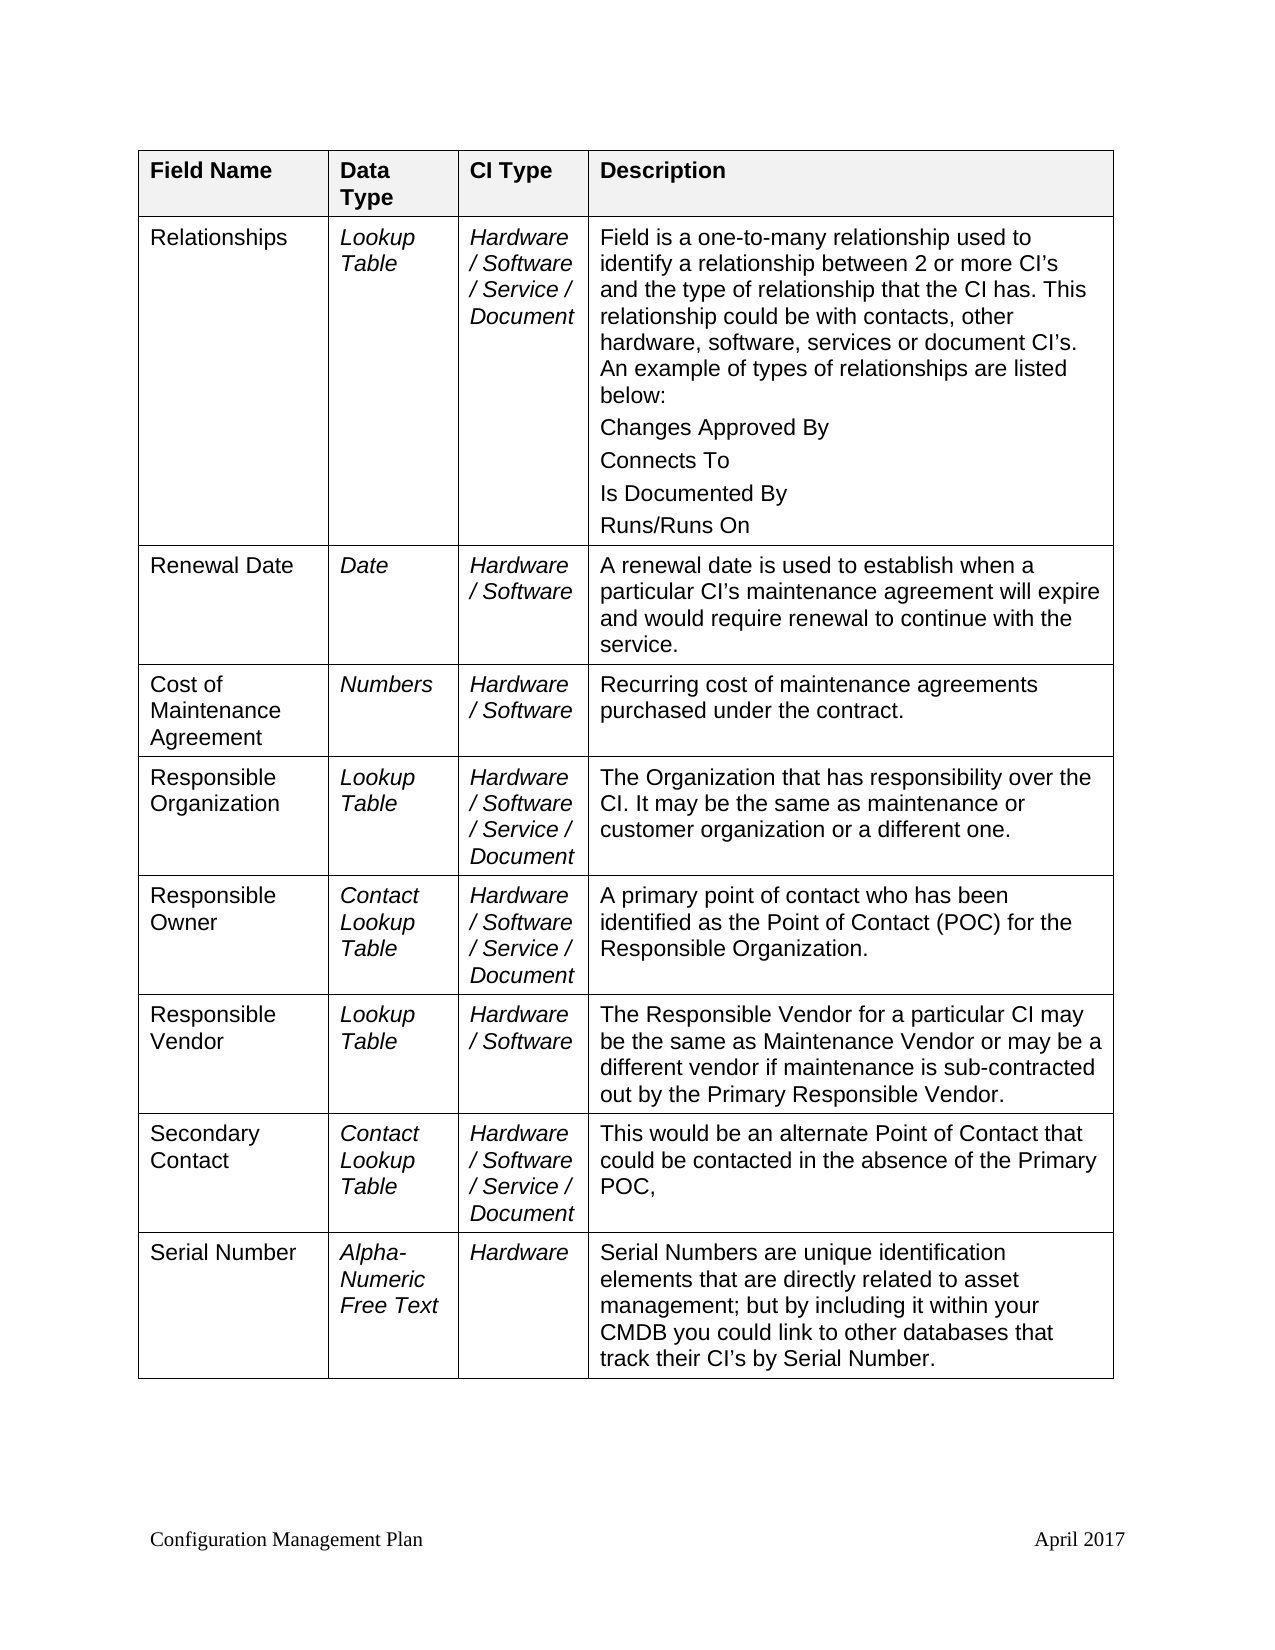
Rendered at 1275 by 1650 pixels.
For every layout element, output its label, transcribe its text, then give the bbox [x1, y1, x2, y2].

table_cell This would be an alternate Point of Contact that could be contacted in the absence of the Primary POC, [589, 1114, 1113, 1232]
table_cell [459, 217, 588, 545]
table_cell Responsible Vendor [139, 995, 328, 1113]
table_cell Hardware / Software / Service / Document [459, 1114, 588, 1232]
table_cell A primary point of contact who has been identified as the Point of Contact (POC) for the Responsible Organization. [589, 876, 1113, 994]
table_cell Lookup Table [329, 217, 458, 545]
table_cell Recurring cost of maintenance agreements purchased under the contract. [589, 665, 1113, 756]
table_header Description [589, 151, 1113, 216]
table_cell Relationships [139, 217, 328, 545]
table_cell The Responsible Vendor for a particular CI may be the same as Maintenance Vendor or may be a different vendor if maintenance is sub-contracted out by the Primary Responsible Vendor. [589, 995, 1113, 1113]
table_cell Hardware [459, 1233, 588, 1377]
table_cell Lookup Table [329, 757, 458, 875]
table_cell Hardware / Software / Service / Document [459, 757, 588, 875]
table_cell Field is a one-to-many relationship used to identify a relationship between 2 or more CI’s and the type of relationship that the CI has. This relationship could be with contacts, other hardware, software, services or document CI’s. An example of types of relationships are listed below: Changes Approved By Connects To Is Documented By Runs/Runs On [589, 217, 1113, 545]
table_cell Hardware / Software / Service / Document [459, 876, 588, 994]
table_cell Hardware / Software [459, 995, 588, 1113]
table_cell Cost of Maintenance Agreement [139, 665, 328, 756]
table_header Data Type [329, 151, 458, 216]
table_cell The Organization that has responsibility over the CI. It may be the same as maintenance or customer organization or a different one. [589, 757, 1113, 875]
table_cell Serial Numbers are unique identification elements that are directly related to asset management; but by including it within your CMDB you could link to other databases that track their CI’s by Serial Number. [589, 1233, 1113, 1377]
table_cell Lookup Table [329, 995, 458, 1113]
table_cell Hardware / Software [459, 546, 588, 664]
table_cell Hardware / Software [459, 665, 588, 756]
table_cell Serial Number [139, 1233, 328, 1377]
table_cell Responsible Organization [139, 757, 328, 875]
table_cell Date [329, 546, 458, 664]
table_cell Numbers [329, 665, 458, 756]
table_header CI Type [459, 151, 588, 216]
table_cell Responsible Owner [139, 876, 328, 994]
table_cell Secondary Contact [139, 1114, 328, 1232]
table_cell A renewal date is used to establish when a particular CI’s maintenance agreement will expire and would require renewal to continue with the service. [589, 546, 1113, 664]
table_cell Contact Lookup Table [329, 1114, 458, 1232]
table_cell Renewal Date [139, 546, 328, 664]
table_cell Alpha-Numeric Free Text [329, 1233, 458, 1377]
table_cell Contact Lookup Table [329, 876, 458, 994]
table_header Field Name [139, 151, 328, 216]
